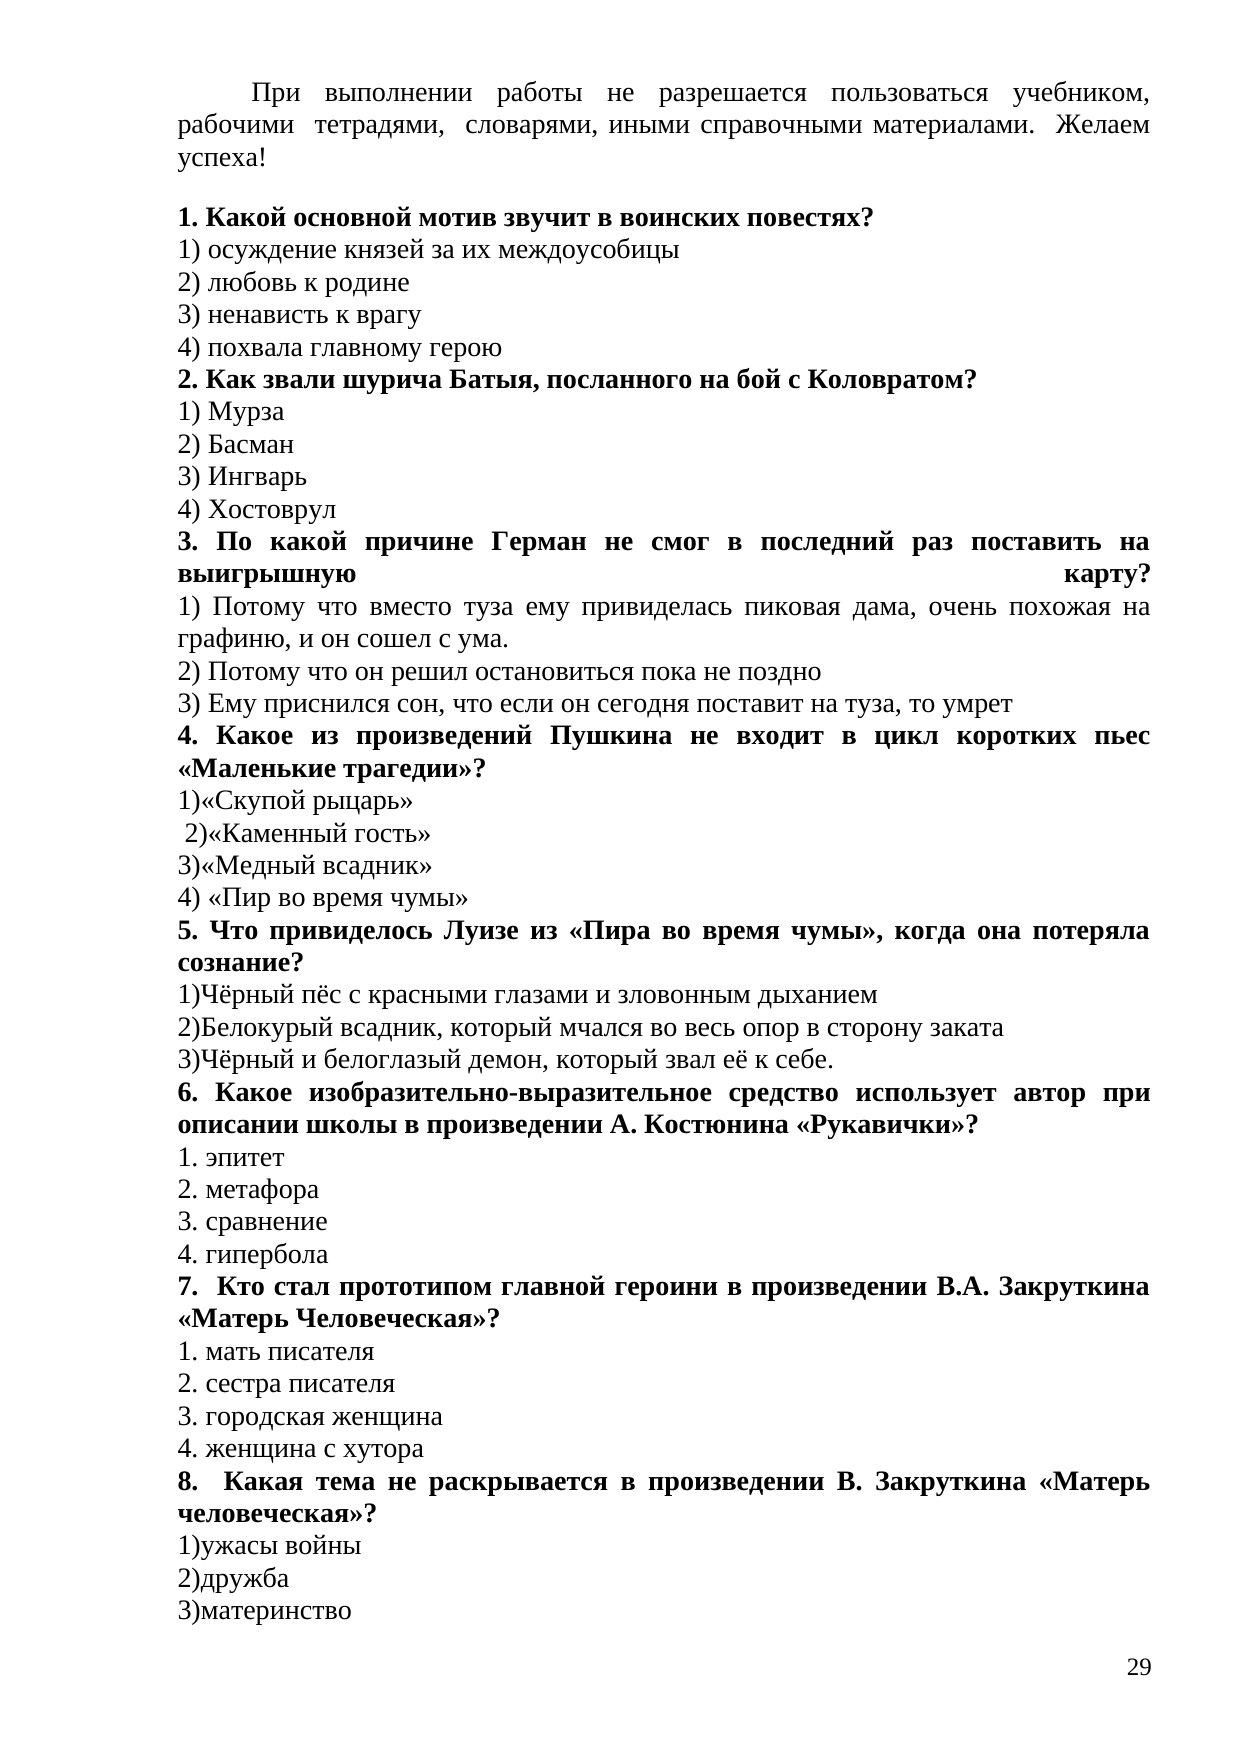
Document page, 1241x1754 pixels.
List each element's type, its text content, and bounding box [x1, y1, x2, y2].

subtitle 7. Кто стал прототипом главной героини в произведении В.А. Закруткина «Матерь Человеческая»? [177, 1269, 1152, 1334]
text 3) ненависть к врагу [177, 297, 1152, 330]
text 1. Какой основной мотив звучит в воинских повестях? [177, 200, 1152, 232]
text 4) Хостоврул [177, 492, 1152, 524]
subtitle 3)материнство [177, 1593, 1152, 1626]
text 3)«Медный всадник» [177, 848, 1152, 880]
text 4. женщина с хутора [177, 1431, 1152, 1463]
text 2. Как звали шурича Батыя, посланного на бой с Коловратом? [177, 362, 1152, 394]
subtitle 4. Какое из произведений Пушкина не входит в цикл коротких пьес «Маленькие трагедии»? [177, 718, 1152, 783]
text 2)«Каменный гость» [177, 816, 1152, 848]
text 2) Потому что он решил остановиться пока не поздно [177, 654, 1152, 686]
subtitle 2)дружба [177, 1561, 1152, 1593]
text 1. эпитет [177, 1139, 1152, 1172]
text 3) Ему приснился сон, что если он сегодня поставит на туза, то умрет [177, 686, 1152, 718]
subtitle 8. Какая тема не раскрывается в произведении В. Закруткина «Матерь человеческая»? [177, 1463, 1152, 1528]
text 2) любовь к родине [177, 265, 1152, 297]
text 2. сестра писателя [177, 1366, 1152, 1399]
text 3. сравнение [177, 1204, 1152, 1237]
text 1)«Скупой рыцарь» [177, 783, 1152, 816]
text 2) Басман [177, 427, 1152, 459]
text 4) «Пир во время чумы» [177, 880, 1152, 913]
text 6. Какое изобразительно-выразительное средство использует автор при описании школы в произведении А. Костюнина «Рукавички»? [177, 1075, 1152, 1139]
text 1) осуждение князей за их междоусобицы [177, 232, 1152, 265]
text 3)Чёрный и белоглазый демон, который звал её к себе. [177, 1042, 1152, 1075]
text При выполнении работы не разрешается пользоваться учебником, рабочими тетрадями, словарями, иными справочными материалами. Желаем успеха! [177, 75, 1152, 172]
text 1)Чёрный пёс с красными глазами и зловонным дыханием [177, 978, 1152, 1010]
text 3. По какой причине Герман не смог в последний раз поставить на выигрышную карту? 1) Потому что вместо туза ему привиделась пиковая дама, очень похожая на графиню, и он сошел с ума. [177, 524, 1152, 654]
text 4. гипербола [177, 1237, 1152, 1269]
text 3. городская женщина [177, 1399, 1152, 1431]
text 2)Белокурый всадник, который мчался во весь опор в сторону заката [177, 1010, 1152, 1042]
text 4) похвала главному герою [177, 330, 1152, 362]
text 3) Ингварь [177, 459, 1152, 492]
text 1) Мурза [177, 394, 1152, 427]
subtitle 1)ужасы войны [177, 1528, 1152, 1561]
text 2. метафора [177, 1172, 1152, 1204]
subtitle 5. Что привиделось Луизе из «Пира во время чумы», когда она потеряла сознание? [177, 913, 1152, 978]
text 1. мать писателя [177, 1334, 1152, 1366]
